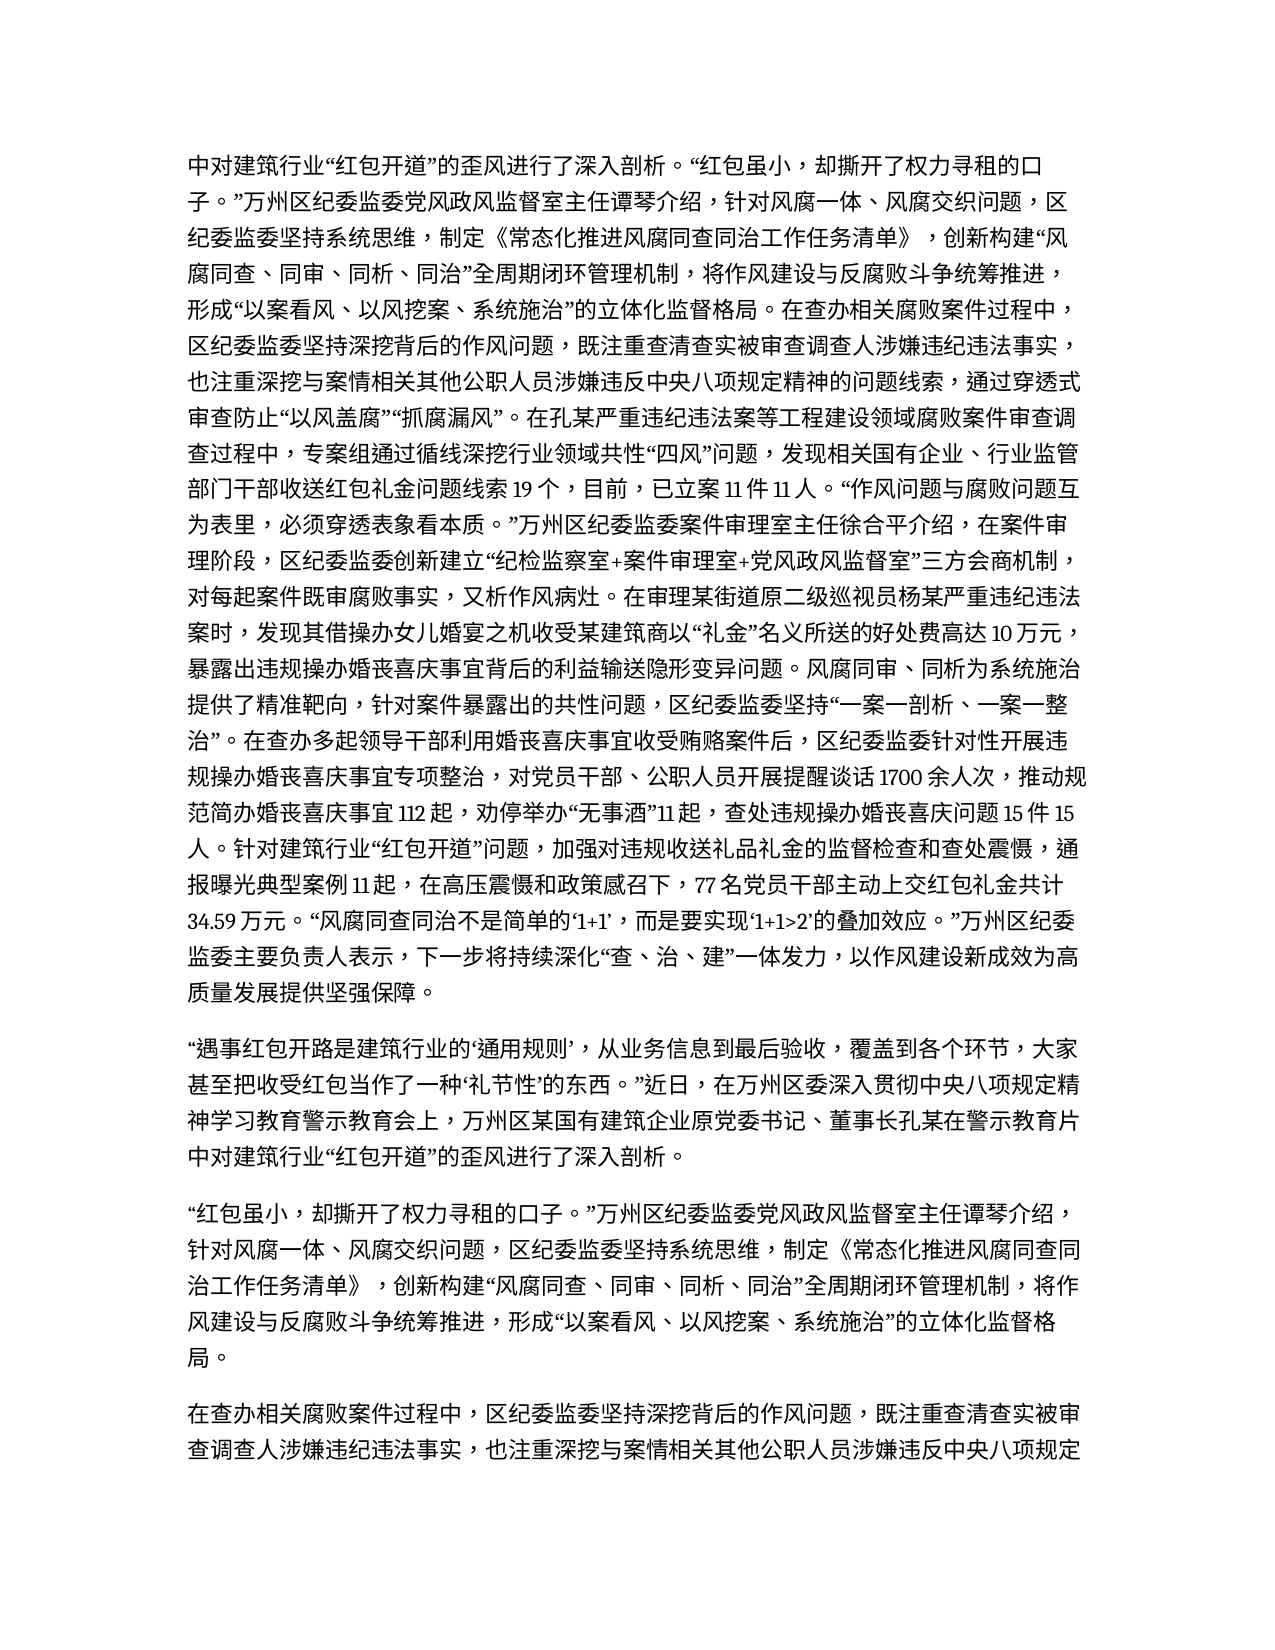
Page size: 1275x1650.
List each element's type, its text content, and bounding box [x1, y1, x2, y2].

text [187, 150, 1087, 1008]
text “红包虽小，却撕开了权力寻租的口子。”万州区纪委监委党风政风监督室主任谭琴介绍，针对风腐一体、风腐交织问题，区纪委监委坚持系统思维，制定《常态化推进风腐同查同治工作任务清单》，创新构建“风腐同查、同审、同析、同治”全周期闭环管理机制，将作风建设与反腐败斗争统筹推进，形成“以案看风、以风挖案、系统施治”的立体化监督格局。 [187, 1198, 1087, 1373]
text “遇事红包开路是建筑行业的‘通用规则’，从业务信息到最后验收，覆盖到各个环节，大家甚至把收受红包当作了一种‘礼节性’的东西。”近日，在万州区委深入贯彻中央八项规定精神学习教育警示教育会上，万州区某国有建筑企业原党委书记、董事长孔某在警示教育片中对建筑行业“红包开道”的歪风进行了深入剖析。 [187, 1033, 1087, 1172]
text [187, 1398, 1087, 1466]
